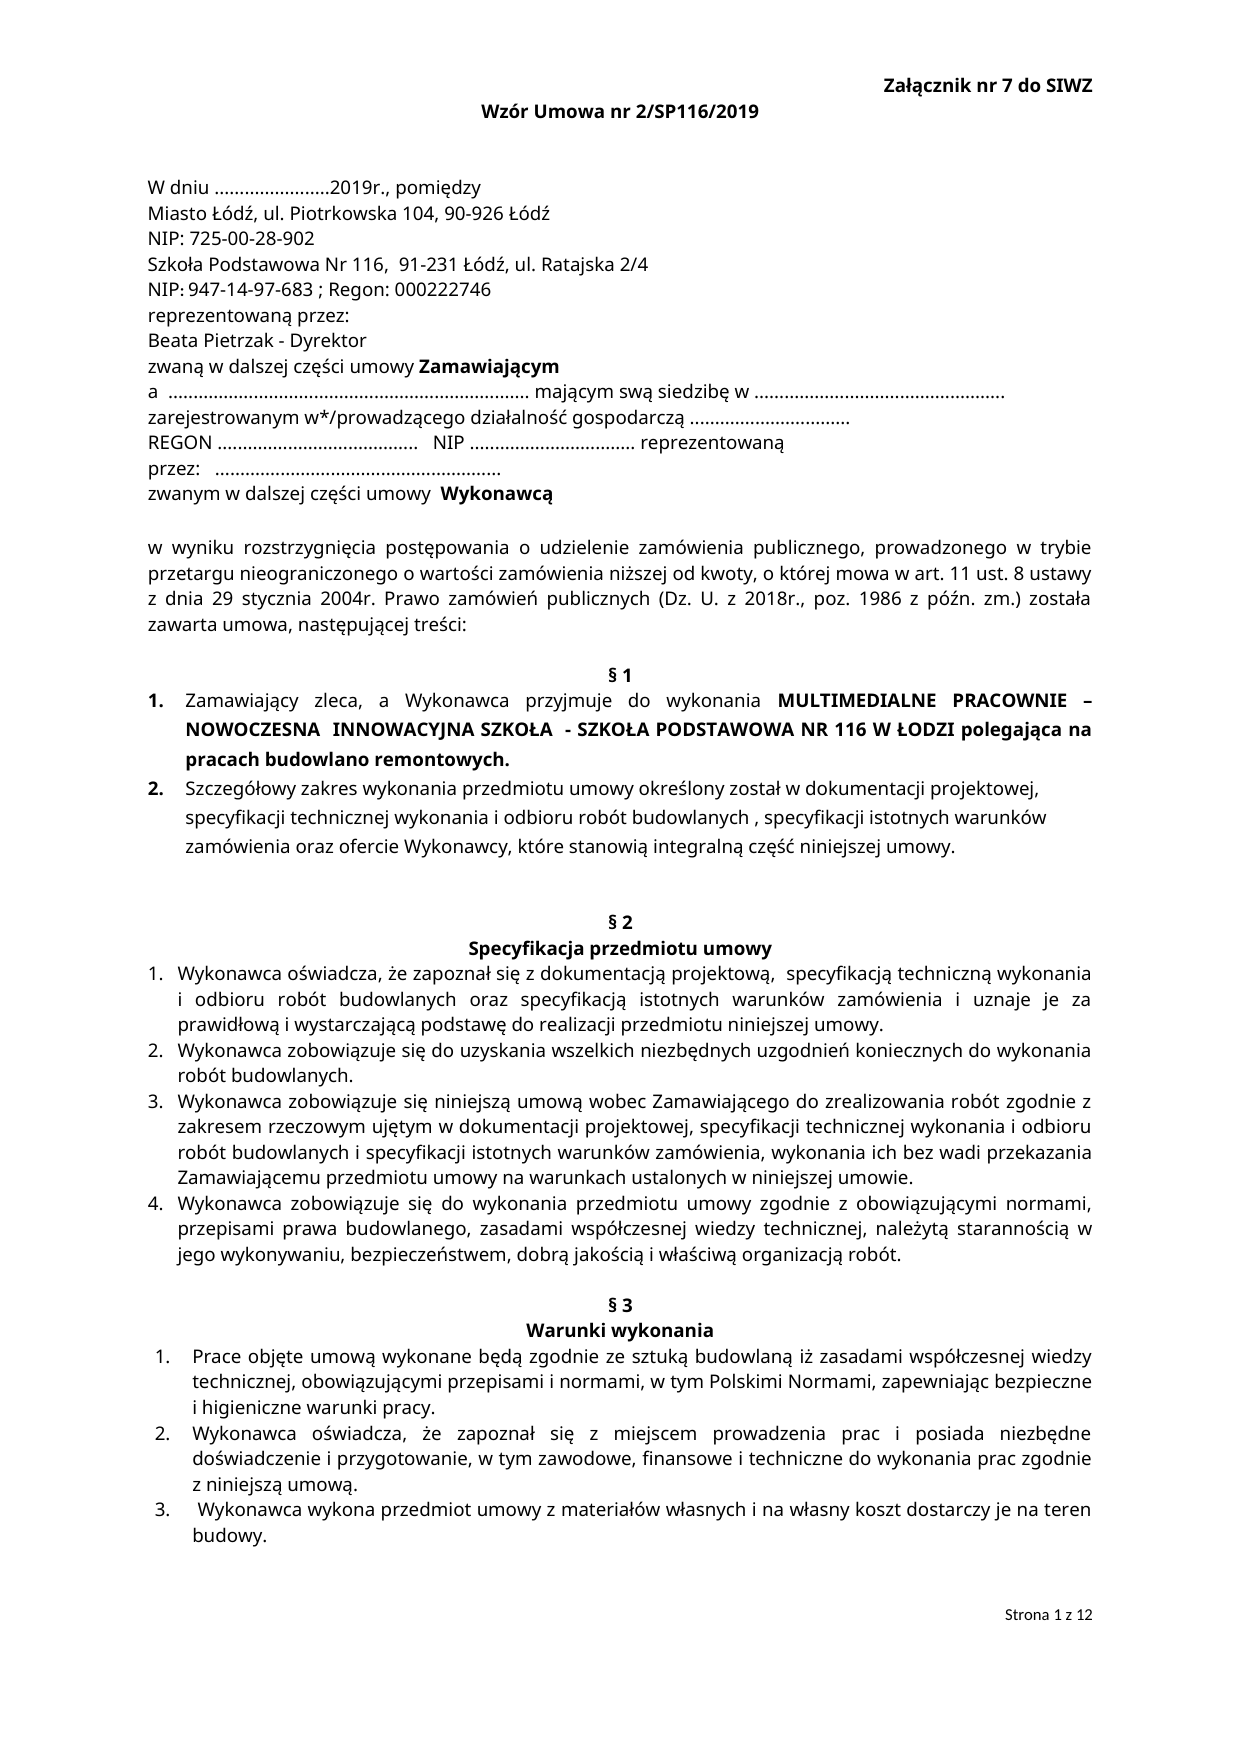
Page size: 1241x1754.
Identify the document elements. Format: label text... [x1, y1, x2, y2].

text zwanym w dalszej części umowy Wykonawcą [148, 481, 1093, 506]
list Wykonawca zobowiązuje się niniejszą umową wobec Zamawiającego do zrealizowania robót zgodnie z zakresem rzeczowym ujętym w dokumentacji projektowej, specyfikacji technicznej wykonania i odbioru robót budowlanych i specyfikacji istotnych warunków zamówienia, wykonania ich bez wadi przekazania Zamawiającemu przedmiotu umowy na warunkach ustalonych w niniejszej umowie. [148, 1088, 1093, 1190]
text a ........................................................................ mającym swą siedzibę w .................................................. [148, 379, 1093, 404]
text reprezentowaną przez: [148, 302, 1093, 328]
list Wykonawca zobowiązuje się do wykonania przedmiotu umowy zgodnie z obowiązującymi normami, przepisami prawa budowlanego, zasadami współczesnej wiedzy technicznej, należytą starannością w jego wykonywaniu, bezpieczeństwem, dobrą jakością i właściwą organizacją robót. [148, 1190, 1093, 1267]
text Warunki wykonania [148, 1318, 1093, 1343]
text w wyniku rozstrzygnięcia postępowania o udzielenie zamówienia publicznego, prowadzonego w trybie przetargu nieograniczonego o wartości zamówienia niższej od kwoty, o której mowa w art. 11 ust. 8 ustawy z dnia 29 stycznia 2004r. Prawo zamówień publicznych (Dz. U. z 2018r., poz. 1986 z późn. zm.) została zawarta umowa, następującej treści: [148, 534, 1093, 636]
text Beata Pietrzak - Dyrektor [148, 328, 1093, 353]
text Wzór Umowa nr 2/SP116/2019 [148, 98, 1093, 123]
text § 3 [148, 1292, 1093, 1318]
list Wykonawca zobowiązuje się do uzyskania wszelkich niezbędnych uzgodnień koniecznych do wykonania robót budowlanych. [148, 1037, 1093, 1088]
list Zamawiający zleca, a Wykonawca przyjmuje do wykonania MULTIMEDIALNE PRACOWNIE – NOWOCZESNA INNOWACYJNA SZKOŁA - SZKOŁA PODSTAWOWA NR 116 W ŁODZI polegająca na pracach budowlano remontowych. [148, 687, 1093, 771]
text REGON ........................................ NIP ................................. reprezentowaną przez: ......................................................... [148, 430, 1093, 481]
list Prace objęte umową wykonane będą zgodnie ze sztuką budowlaną iż zasadami współczesnej wiedzy technicznej, obowiązującymi przepisami i normami, w tym Polskimi Normami, zapewniając bezpieczne i higieniczne warunki pracy. [154, 1343, 1093, 1420]
list Wykonawca oświadcza, że zapoznał się z miejscem prowadzenia prac i posiada niezbędne doświadczenie i przygotowanie, w tym zawodowe, finansowe i techniczne do wykonania prac zgodnie z niniejszą umową. [154, 1420, 1093, 1496]
text Miasto Łódź, ul. Piotrkowska 104, 90-926 Łódź [147, 200, 1093, 226]
text Specyfikacja przedmiotu umowy [148, 935, 1093, 960]
text zarejestrowanym w*/prowadzącego działalność gospodarczą ................................ [148, 404, 1093, 430]
text W dniu .......................2019r., pomiędzy [147, 174, 1093, 200]
text zwaną w dalszej części umowy Zamawiającym [148, 353, 1093, 379]
text § 2 [148, 909, 1093, 935]
text Szkoła Podstawowa Nr 116, 91-231 Łódź, ul. Ratajska 2/4 [147, 251, 1093, 277]
text Załącznik nr 7 do SIWZ [148, 72, 1093, 98]
list Wykonawca oświadcza, że zapoznał się z dokumentacją projektową, specyfikacją techniczną wykonania i odbioru robót budowlanych oraz specyfikacją istotnych warunków zamówienia i uznaje je za prawidłową i wystarczającą podstawę do realizacji przedmiotu niniejszej umowy. [148, 960, 1093, 1037]
text NIP: 947-14-97-683 ; Regon: 000222746 [147, 277, 1093, 302]
list Szczegółowy zakres wykonania przedmiotu umowy określony został w dokumentacji projektowej, specyfikacji technicznej wykonania i odbioru robót budowlanych , specyfikacji istotnych warunków zamówienia oraz ofercie Wykonawcy, które stanowią integralną część niniejszej umowy. [148, 775, 1093, 859]
list Wykonawca wykona przedmiot umowy z materiałów własnych i na własny koszt dostarczy je na teren budowy. [154, 1496, 1093, 1547]
text NIP: 725-00-28-902 [147, 226, 1093, 251]
text § 1 [148, 662, 1093, 687]
